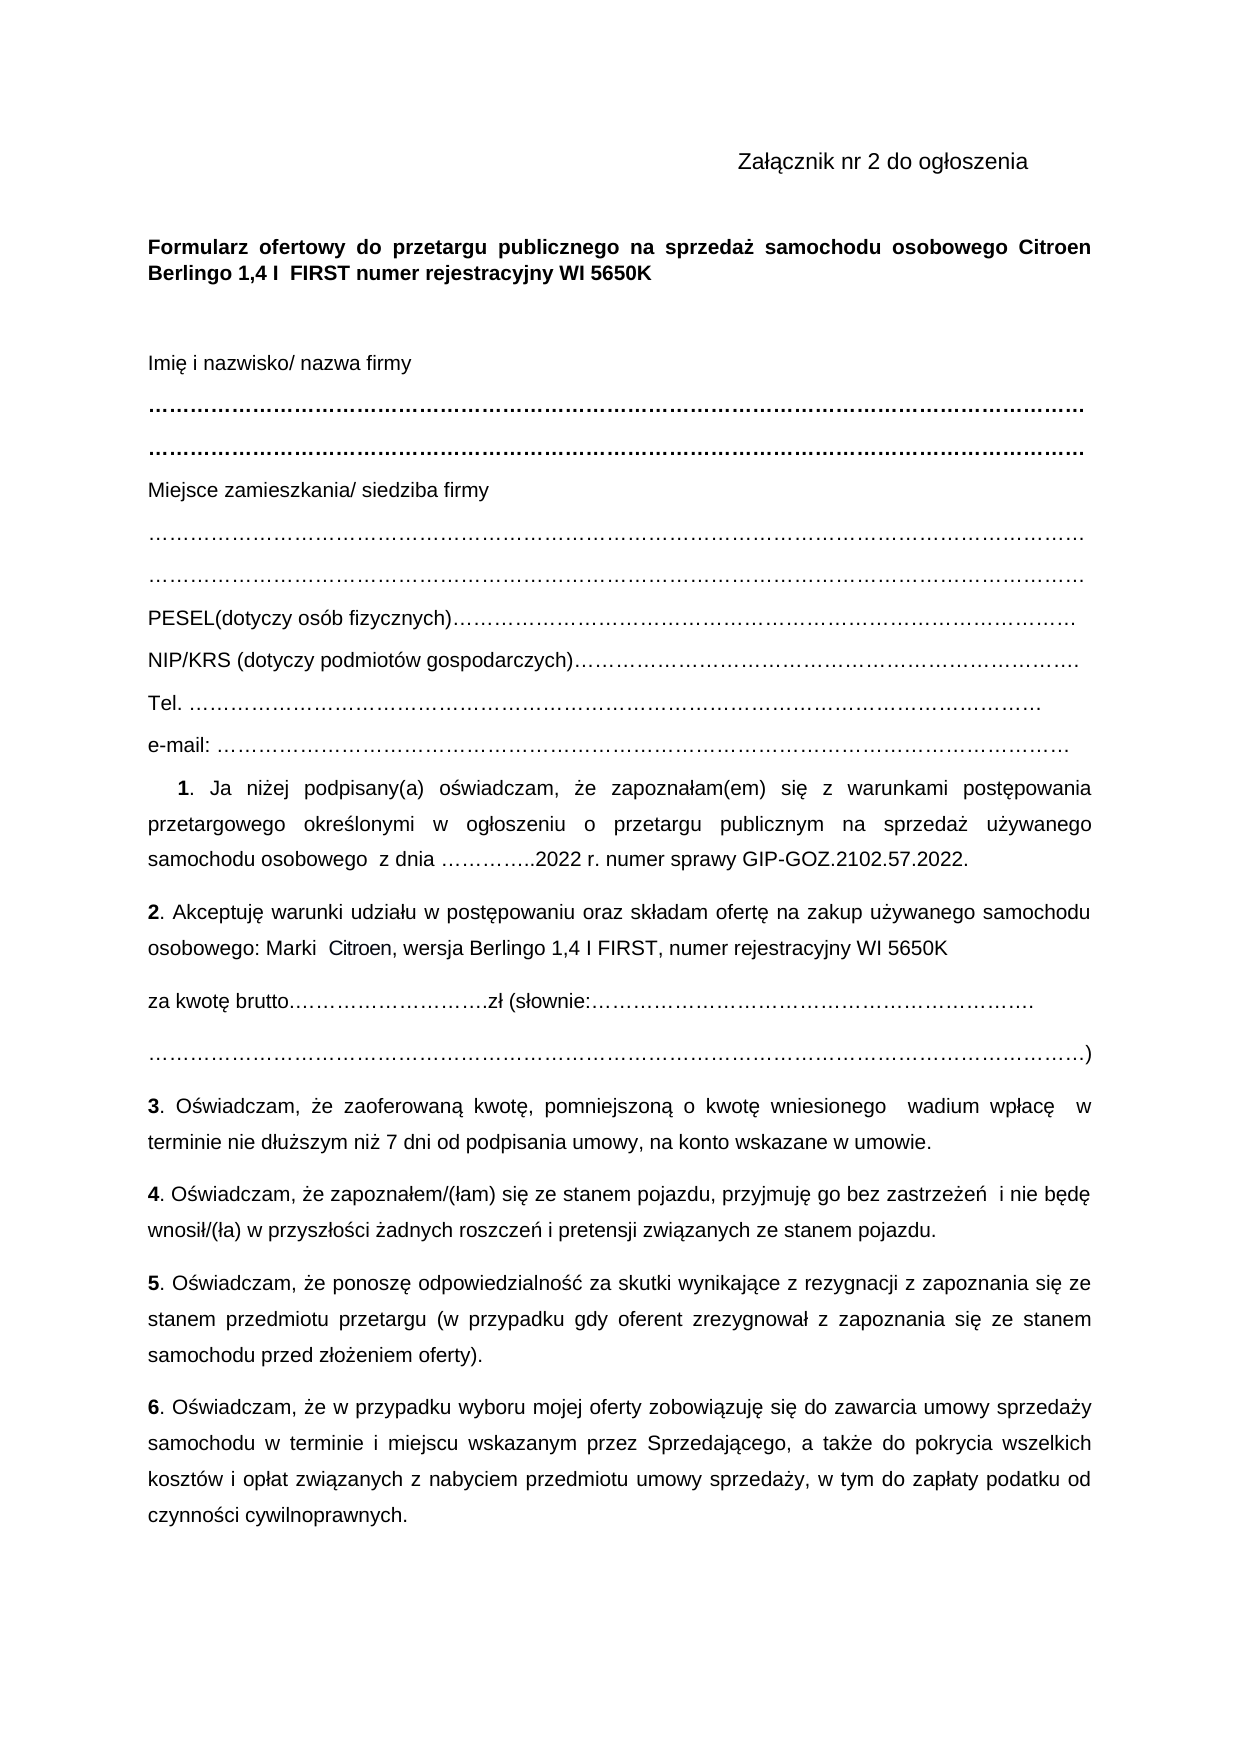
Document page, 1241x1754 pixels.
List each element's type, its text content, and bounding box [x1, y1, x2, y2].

text ……………………………………………………………………………………………………………………… [148, 520, 1093, 544]
text ……………………………………………………………………………………………………………………… [148, 563, 1093, 587]
text 1. Ja niżej podpisany(a) oświadczam, że zapoznałam(em) się z warunkami postępowania przetargowego określonymi w ogłoszeniu o przetargu publicznym na sprzedaż używanego samochodu osobowego z dnia …………..2022 r. numer sprawy GIP-GOZ.2102.57.2022. [148, 775, 1093, 871]
text Miejsce zamieszkania/ siedziba firmy [148, 478, 1093, 502]
text Imię i nazwisko/ nazwa firmy [148, 350, 1093, 374]
text Załącznik nr 2 do ogłoszenia [148, 148, 1093, 174]
text 4. Oświadczam, że zapoznałem/(łam) się ze stanem pojazdu, przyjmuję go bez zastrzeżeń i nie będę wnosił/(ła) w przyszłości żadnych roszczeń i pretensji związanych ze stanem pojazdu. [148, 1182, 1093, 1242]
text za kwotę brutto.……………………….zł (słownie:………………………………………………………. [148, 988, 1093, 1012]
text 5. Oświadczam, że ponoszę odpowiedzialność za skutki wynikające z rezygnacji z zapoznania się ze stanem przedmiotu przetargu (w przypadku gdy oferent zrezygnował z zapoznania się ze stanem samochodu przed złożeniem oferty). [148, 1271, 1093, 1367]
text e-mail: …………………………………………………………………………………………………………… [148, 733, 1093, 757]
text 3. Oświadczam, że zaoferowaną kwotę, pomniejszoną o kwotę wniesionego wadium wpłacę w terminie nie dłuższym niż 7 dni od podpisania umowy, na konto wskazane w umowie. [148, 1094, 1093, 1153]
text 2. Akceptuję warunki udziału w postępowaniu oraz składam ofertę na zakup używanego samochodu osobowego: Marki Citroen, wersja Berlingo 1,4 I FIRST, numer rejestracyjny WI 5650K [148, 900, 1093, 960]
text 6. Oświadczam, że w przypadku wyboru mojej oferty zobowiązuję się do zawarcia umowy sprzedaży samochodu w terminie i miejscu wskazanym przez Sprzedającego, a także do pokrycia wszelkich kosztów i opłat związanych z nabyciem przedmiotu umowy sprzedaży, w tym do zapłaty podatku od czynności cywilnoprawnych. [148, 1395, 1093, 1527]
text PESEL(dotyczy osób fizycznych)……………………………………………………………………………… [148, 605, 1093, 629]
text Formularz ofertowy do przetargu publicznego na sprzedaż samochodu osobowego Citroen Berlingo 1,4 I FIRST numer rejestracyjny WI 5650K [148, 235, 1093, 285]
text ……………………………………………………………………………………………………………………… [148, 393, 1093, 417]
text ……………………………………………………………………………………………………………………… [148, 435, 1093, 459]
text ………………………………………………………………………………………………………………………) [148, 1041, 1093, 1065]
text NIP/KRS (dotyczy podmiotów gospodarczych)………………………………………………………………. [148, 648, 1093, 672]
text Tel. …………………………………………………………………………………………………………… [148, 690, 1093, 714]
